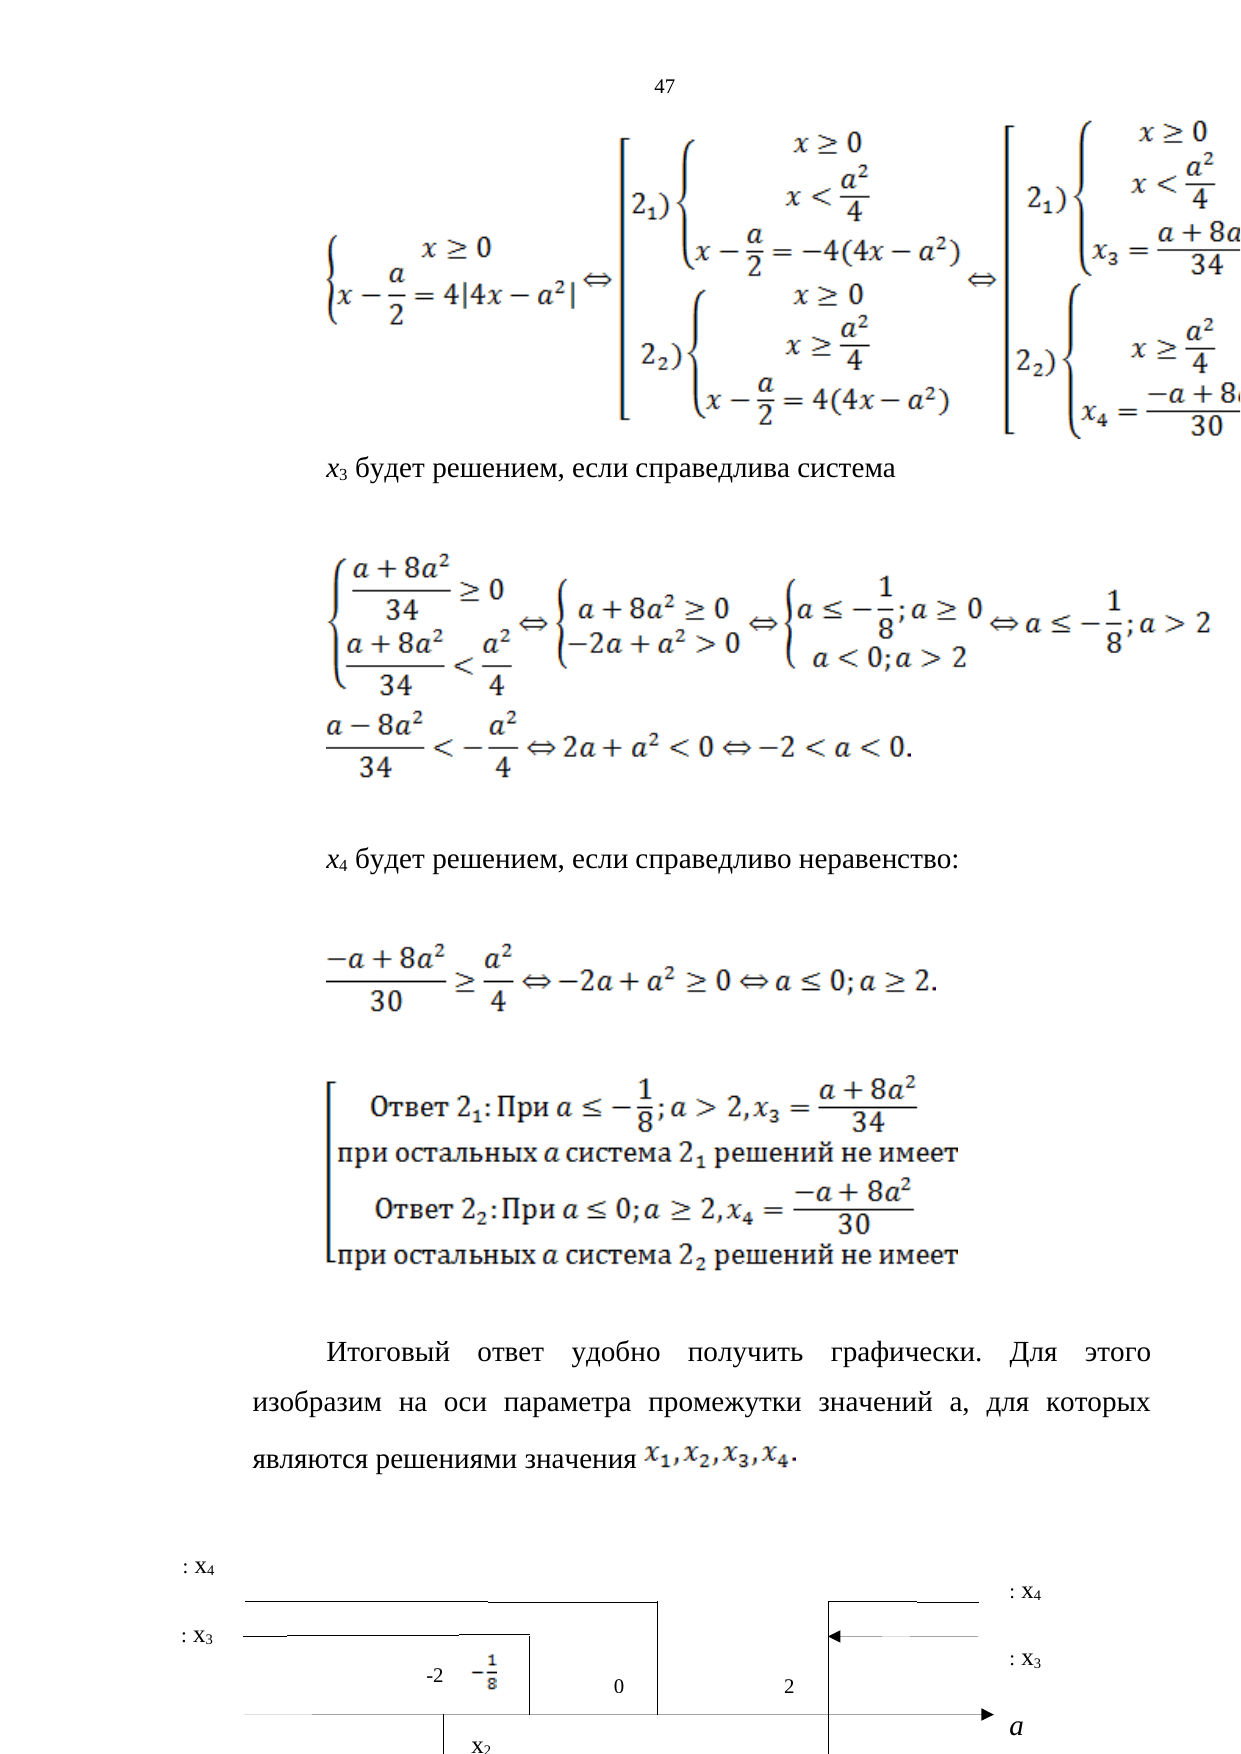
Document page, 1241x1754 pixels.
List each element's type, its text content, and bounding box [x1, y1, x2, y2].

picture [326, 708, 911, 779]
text Итоговый ответ удобно получить графически. Для этого изобразим на оси параметра промежутки значений а, для которых являются решениями значения [252, 1334, 1152, 1475]
text х4 будет решением, если справедливо неравенство: [252, 841, 1152, 875]
picture [326, 551, 1211, 697]
picture [326, 941, 936, 1013]
picture [471, 1653, 497, 1691]
picture [326, 118, 1241, 439]
picture [644, 1434, 796, 1469]
text х3 будет решением, если справедлива система [252, 451, 1152, 484]
picture [326, 1074, 958, 1272]
